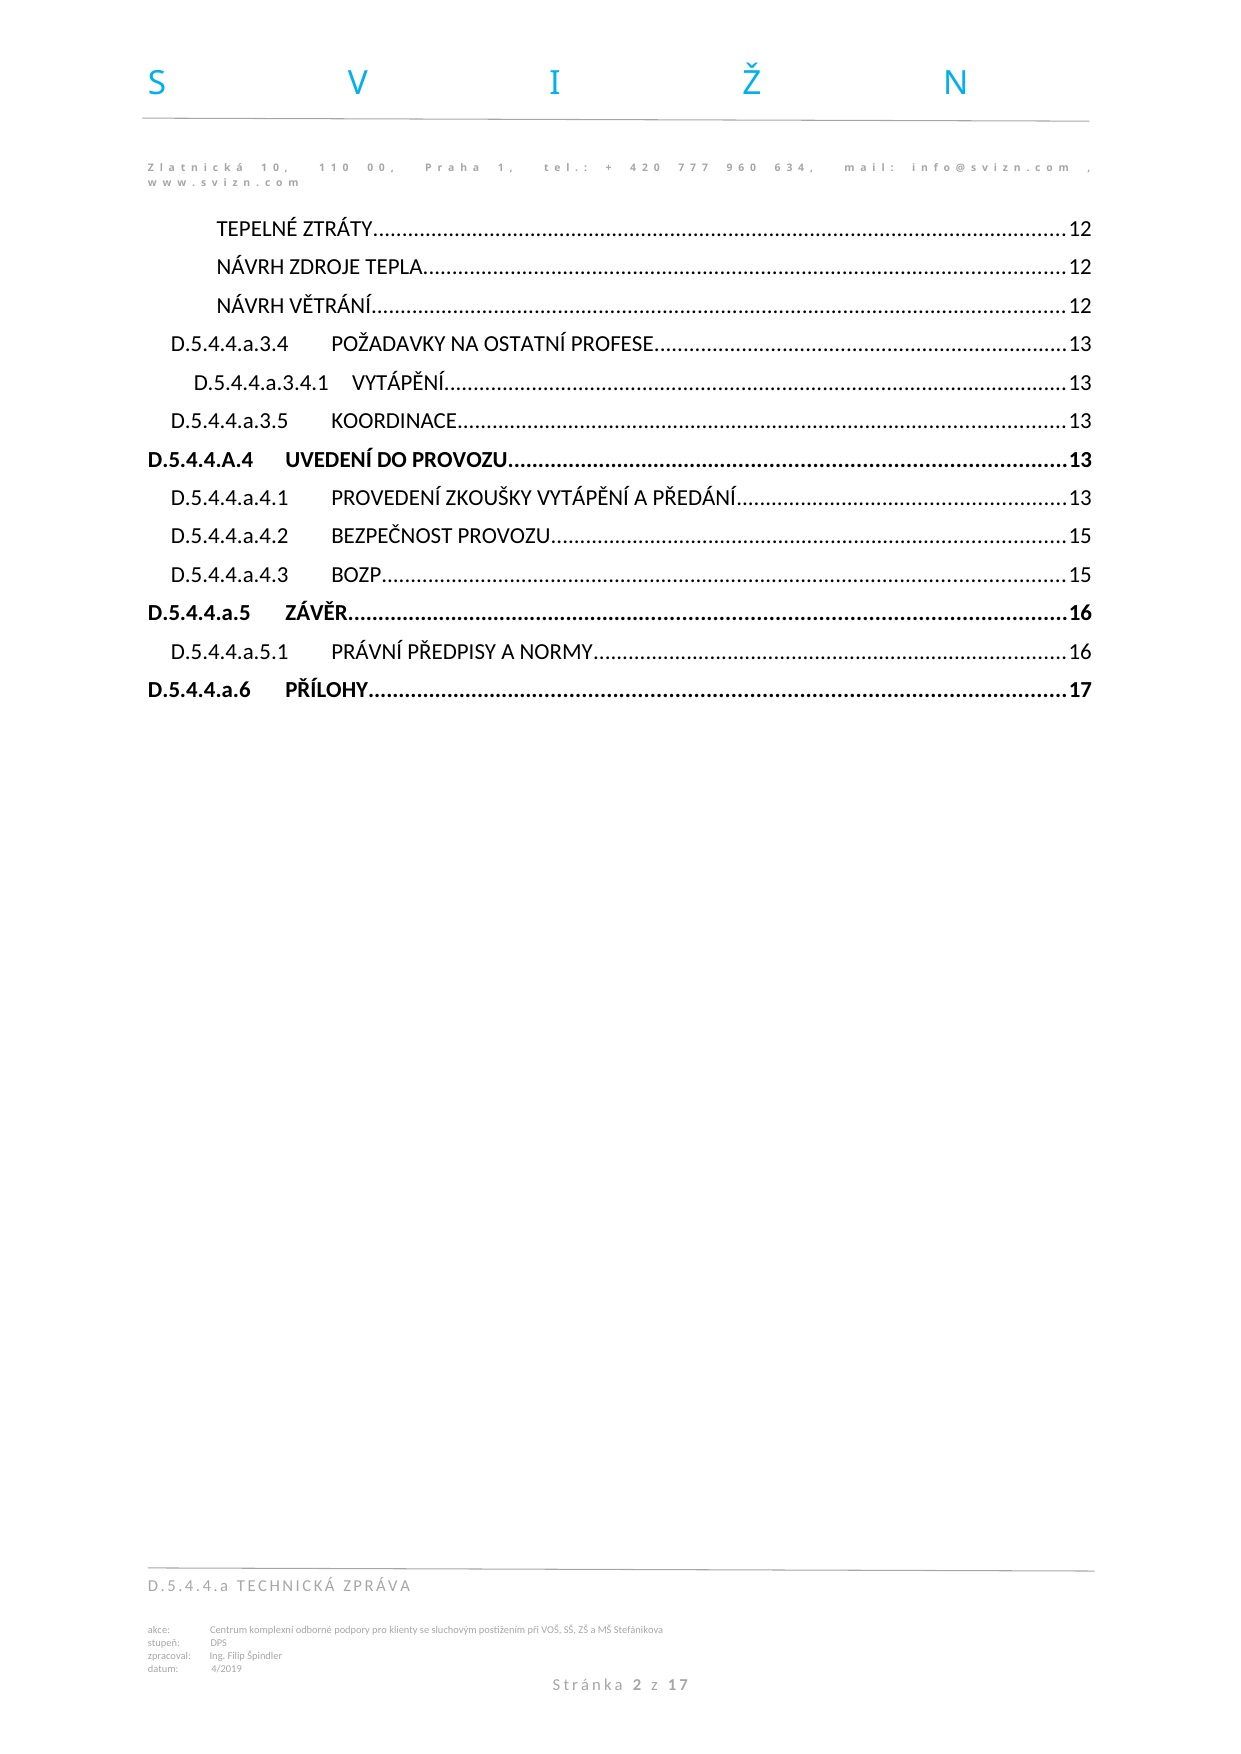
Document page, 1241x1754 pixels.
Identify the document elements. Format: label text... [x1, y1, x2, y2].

text D.5.4.4.a.4.1 PROVEDENÍ ZKOUŠKY VYTÁPĚNÍ A PŘEDÁNÍ 13 [171, 483, 1092, 511]
text TEPELNÉ ZTRÁTY 12 [216, 214, 1092, 242]
text D.5.4.4.a.4.3 BOZP 15 [171, 560, 1092, 588]
text NÁVRH VĚTRÁNÍ 12 [216, 291, 1092, 319]
text D.5.4.4.a.4 Uvedení do provozu 13 [148, 445, 1092, 473]
text D.5.4.4.a.5 ZÁVĚR 16 [148, 598, 1092, 626]
text D.5.4.4.a.3.4.1 VYTÁPĚNÍ 13 [193, 368, 1092, 396]
text NÁVRH ZDROJE TEPLA 12 [216, 252, 1092, 281]
text D.5.4.4.a.4.2 BEZPEČNOST PROVOZU 15 [171, 522, 1092, 549]
text D.5.4.4.a.3.5 KOORDINACE 13 [171, 406, 1092, 434]
text D.5.4.4.a.3.4 POŽADAVKY NA OSTATNÍ PROFESE 13 [171, 329, 1092, 357]
text D.5.4.4.a.5.1 PRÁVNÍ PŘEDPISY A NORMY 16 [171, 637, 1092, 665]
text D.5.4.4.a.6 PŘÍLOHY 17 [148, 675, 1092, 703]
